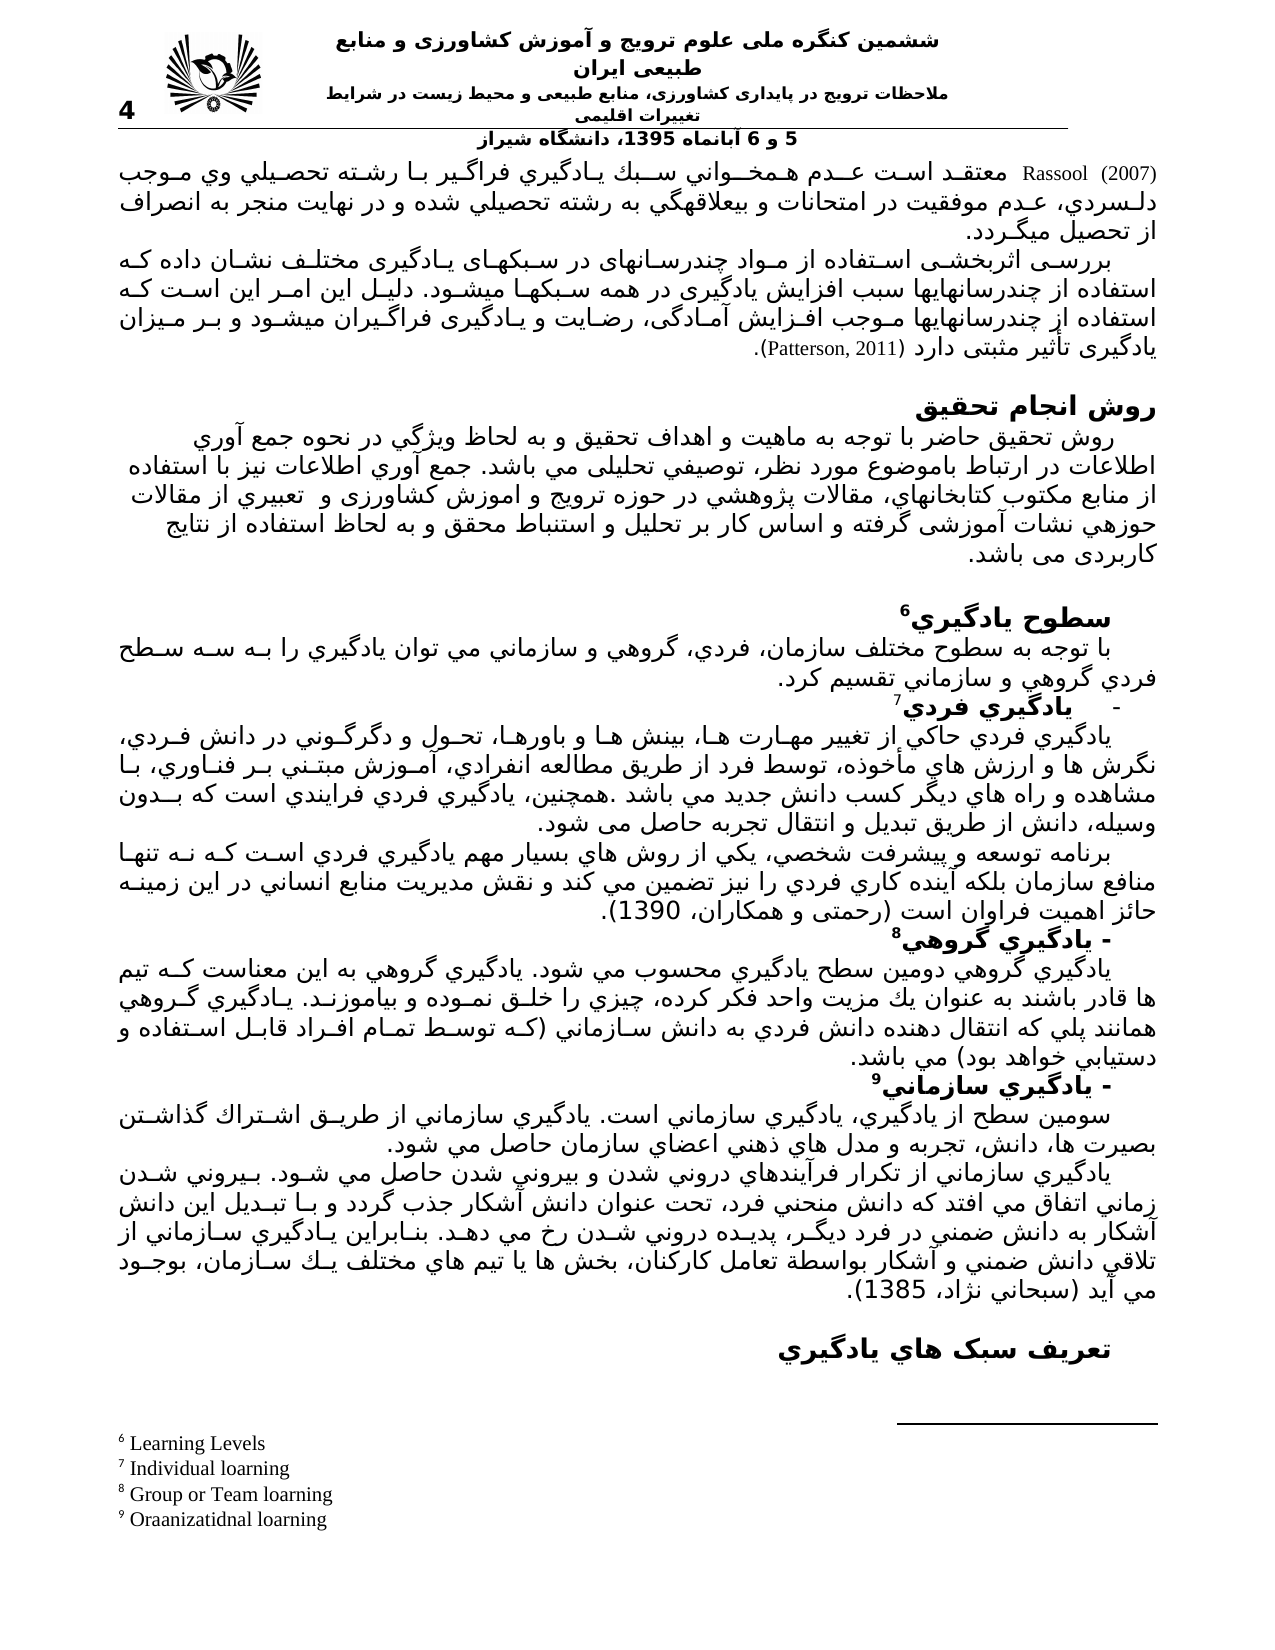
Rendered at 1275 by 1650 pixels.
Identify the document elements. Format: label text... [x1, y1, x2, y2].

text تعریف سبک هاي یادگیري [118, 1333, 1157, 1365]
text يادگيري سازماني از تكرار فرآيندهاي دروني شدن و بيروني شدن حاصل مي شود. بيروني شدن زماني اتفاق مي افتد كه دانش منحني فرد، تحت عنوان دانش آشكار جذب گردد و با تبديل اين دانش آشكار به دانش ضمني در فرد ديگر، پديده دروني شدن رخ مي دهد. بنابراين يادگيري سازماني از تلاقي دانش ضمني و آشكار بواسطة تعامل كاركنان، بخش ها يا تيم هاي مختلف يك سازمان، بوجود مي آيد (سبحاني نژاد، 1385). [118, 1158, 1157, 1304]
text - يادگيري گروهي [118, 925, 1157, 954]
text سومين سطح از يادگيري، يادگيري سازماني است. يادگيري سازماني از طريق اشتراك گذاشتن بصيرت ها، دانش، تجربه و مدل هاي ذهني اعضاي سازمان حاصل مي شود. [118, 1100, 1157, 1158]
text Rassool (2007) معتقد است عـدم هـمخـواني سـبك يادگيري فراگير با رشته تحصيلي وي موجب دلـسردي، عـدم موفقيت در امتحانات و بيعلاقهگي به رشته تحصيلي شده و در نهايت منجر به انصراف از تحصيل ميگـردد. [118, 158, 1157, 245]
list يادگيري فردي [118, 692, 1157, 721]
text با توجه به سطوح مختلف سازمان، فردي، گروهي و سازماني مي توان يادگيري را به سه سطح فردي گروهي و سازماني تقسيم كرد. [118, 633, 1157, 692]
text سطوح يادگيري [118, 602, 1157, 633]
picture [164, 32, 263, 114]
text بررسی اثربخشی استفاده از مواد چندرسانهای در سبکهای یادگیری مختلف نشان داده که استفاده از چندرسانهایها سبب افزایش یادگیری در همه سبکها میشود. دلیل این امر این است که استفاده از چندرسانهایها موجب افزایش آمادگی، رضایت و یادگیری فراگیران میشود و بر میزان یادگیری تأثیر مثبتی دارد (Patterson, 2011). [118, 245, 1157, 362]
text - يادگيري سازماني [118, 1071, 1157, 1100]
text يادگيري گروهي دومين سطح يادگيري محسوب مي شود. يادگيري گروهي به اين معناست كه تيم ها قادر باشند به عنوان يك مزيت واحد فكر كرده، چيزي را خلق نموده و بياموزند. يادگيري گروهي همانند پلي كه انتقال دهنده دانش فردي به دانش سازماني (كه توسط تمام افراد قابل استفاده و دستيابي خواهد بود) مي باشد. [118, 954, 1157, 1071]
text روش انجام تحقيق [118, 391, 1157, 422]
text روش تحقيق حاضر با توجه به ماهيت و اهداف تحقيق و به لحاظ ويژگي در نحوه جمع آوري اطلاعات در ارتباط باموضوع مورد نظر، توصيفي تحلیلی مي باشد. جمع آوري اطلاعات نيز با استفاده از منابع مكتوب كتابخانهاي، ‌مقالات پژوهشي در حوزه ترویج و اموزش کشاورزی و تعبيري از مقالات حوزهي نشات آموزشی گرفته و اساس كار بر تحليل و استنباط محقق و به لحاظ استفاده از نتايج کاربردی می باشد. [118, 422, 1157, 568]
text برنامه توسعه و پيشرفت شخصي، يكي از روش هاي بسيار مهم يادگيري فردي است كه نه تنها منافع سازمان بلكه آينده كاري فردي را نيز تضمين مي كند و نقش مديريت منابع انساني در اين زمينه حائز اهميت فراوان است (رحمتی و همکاران، 1390). [118, 838, 1157, 925]
text يادگيري فردي حاكي از تغيير مهارت ها، بينش ها و باورها، تحول و دگرگوني در دانش فردي، نگرش ها و ارزش هاي مأخوذه، توسط فرد از طريق مطالعه انفرادي، آموزش مبتني بر فناوري، با مشاهده و راه هاي ديگر كسب دانش جديد مي باشد .همچنین، يادگيري فردي فرايندي است كه بدون وسيله، دانش از طريق تبديل و انتقال تجربه حاصل می شود. [118, 721, 1157, 838]
